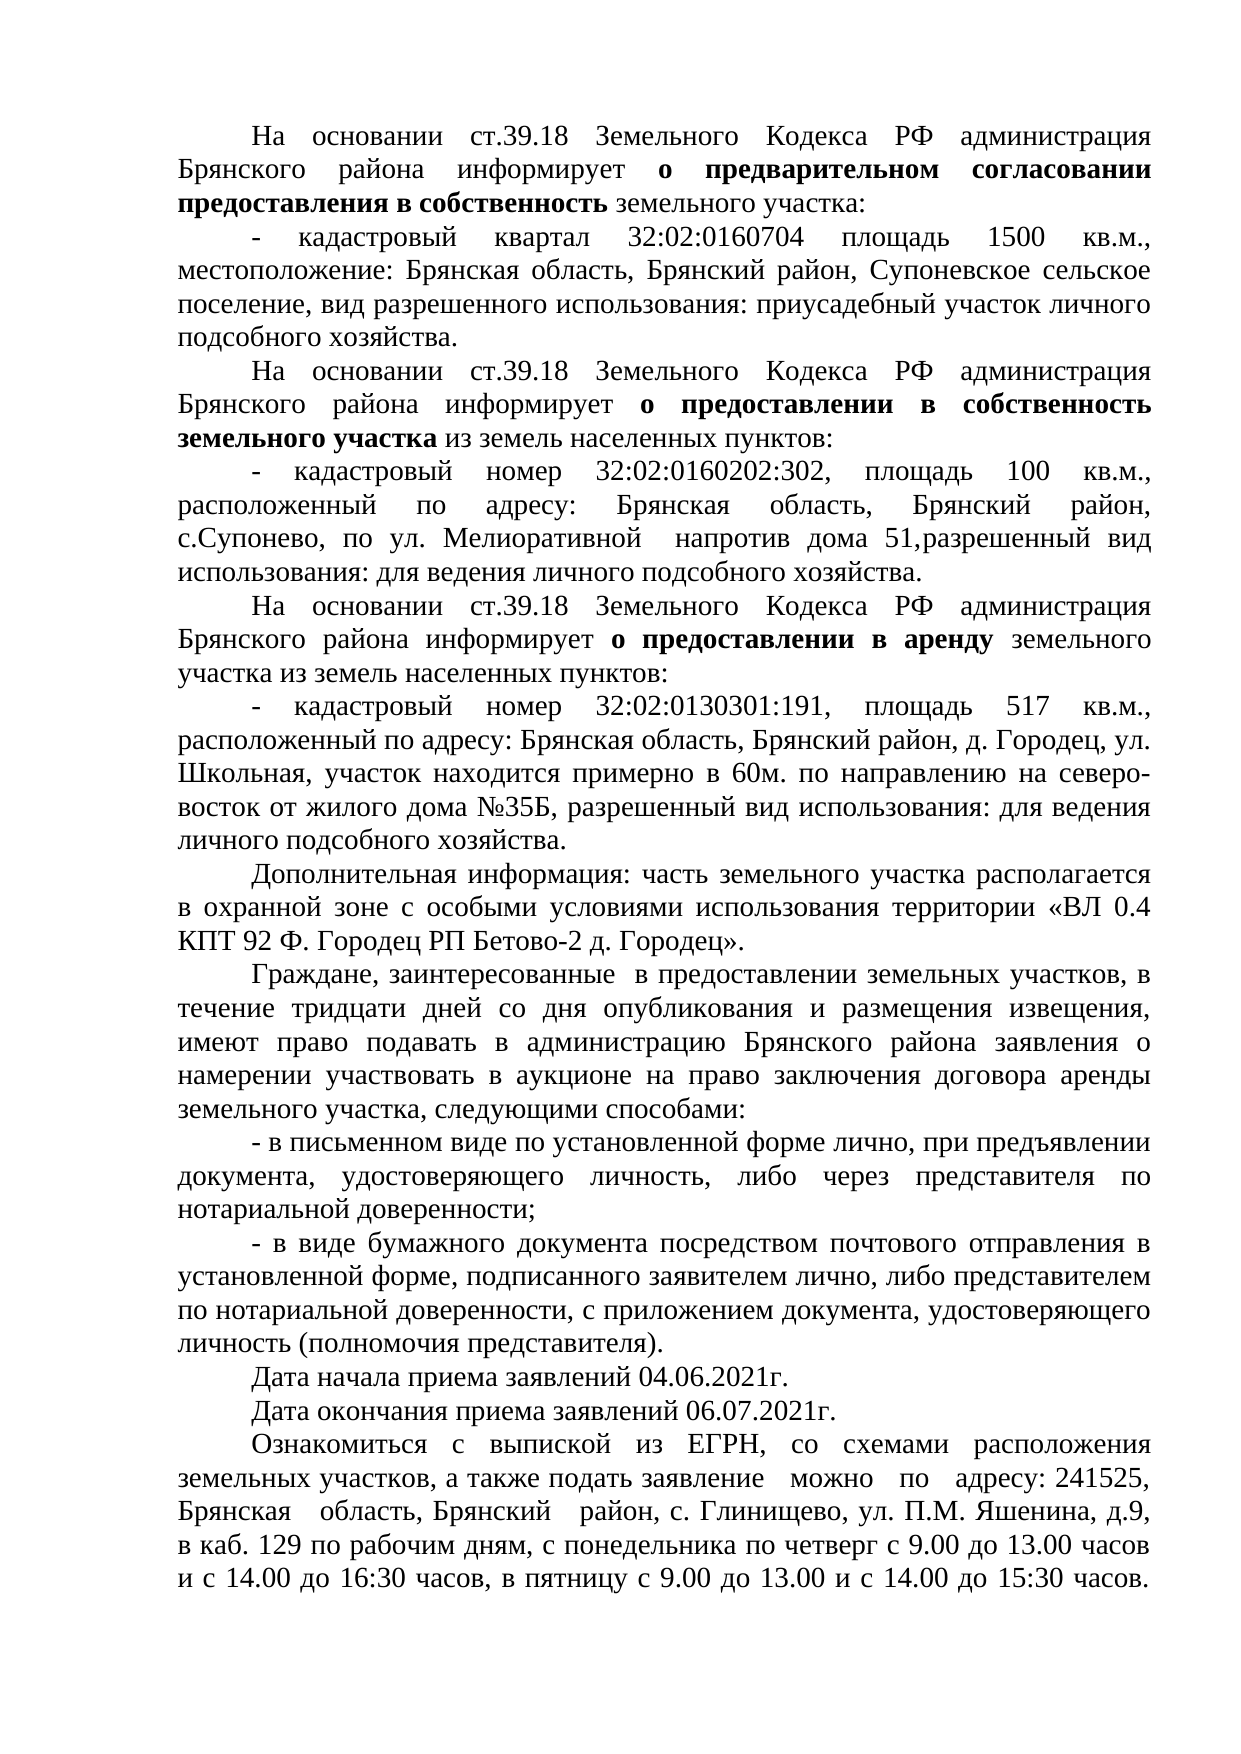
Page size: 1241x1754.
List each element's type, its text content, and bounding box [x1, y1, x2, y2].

text Дата окончания приема заявлений 06.07.2021г. [177, 1393, 1152, 1426]
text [177, 1426, 1152, 1594]
text Граждане, заинтересованные в предоставлении земельных участков, в течение тридцати дней со дня опубликования и размещения извещения, имеют право подавать в администрацию Брянского района заявления о намерении участвовать в аукционе на право заключения договора аренды земельного участка, следующими способами: [177, 957, 1152, 1124]
text - в письменном виде по установленной форме лично, при предъявлении документа, удостоверяющего личность, либо через представителя по нотариальной доверенности; [177, 1124, 1152, 1225]
text - кадастровый квартал 32:02:0160704 площадь 1500 кв.м., местоположение: Брянская область, Брянский район, Супоневское сельское поселение, вид разрешенного использования: приусадебный участок личного подсобного хозяйства. [177, 219, 1152, 353]
text - кадастровый номер 32:02:0130301:191, площадь 517 кв.м., расположенный по адресу: Брянская область, Брянский район, д. Городец, ул. Школьная, участок находится примерно в 60м. по направлению на северо-восток от жилого дома №35Б, разрешенный вид использования: для ведения личного подсобного хозяйства. [177, 688, 1152, 856]
text На основании ст.39.18 Земельного Кодекса РФ администрация Брянского района информирует о предоставлении в аренду земельного участка из земель населенных пунктов: [177, 588, 1152, 688]
text Дополнительная информация: часть земельного участка располагается в охранной зоне с особыми условиями использования территории «ВЛ 0.4 КПТ 92 Ф. Городец РП Бетово-2 д. Городец». [177, 856, 1152, 957]
text На основании ст.39.18 Земельного Кодекса РФ администрация Брянского района информирует о предварительном согласовании предоставления в собственность земельного участка: [177, 118, 1152, 219]
text На основании ст.39.18 Земельного Кодекса РФ администрация Брянского района информирует о предоставлении в собственность земельного участка из земель населенных пунктов: [177, 353, 1152, 453]
text - в виде бумажного документа посредством почтового отправления в установленной форме, подписанного заявителем лично, либо представителем по нотариальной доверенности, с приложением документа, удостоверяющего личность (полномочия представителя). [177, 1225, 1152, 1359]
text - кадастровый номер 32:02:0160202:302, площадь 100 кв.м., расположенный по адресу: Брянская область, Брянский район, с.Супонево, по ул. Мелиоративной напротив дома 51,разрешенный вид использования: для ведения личного подсобного хозяйства. [177, 453, 1152, 588]
text Дата начала приема заявлений 04.06.2021г. [177, 1359, 1152, 1393]
